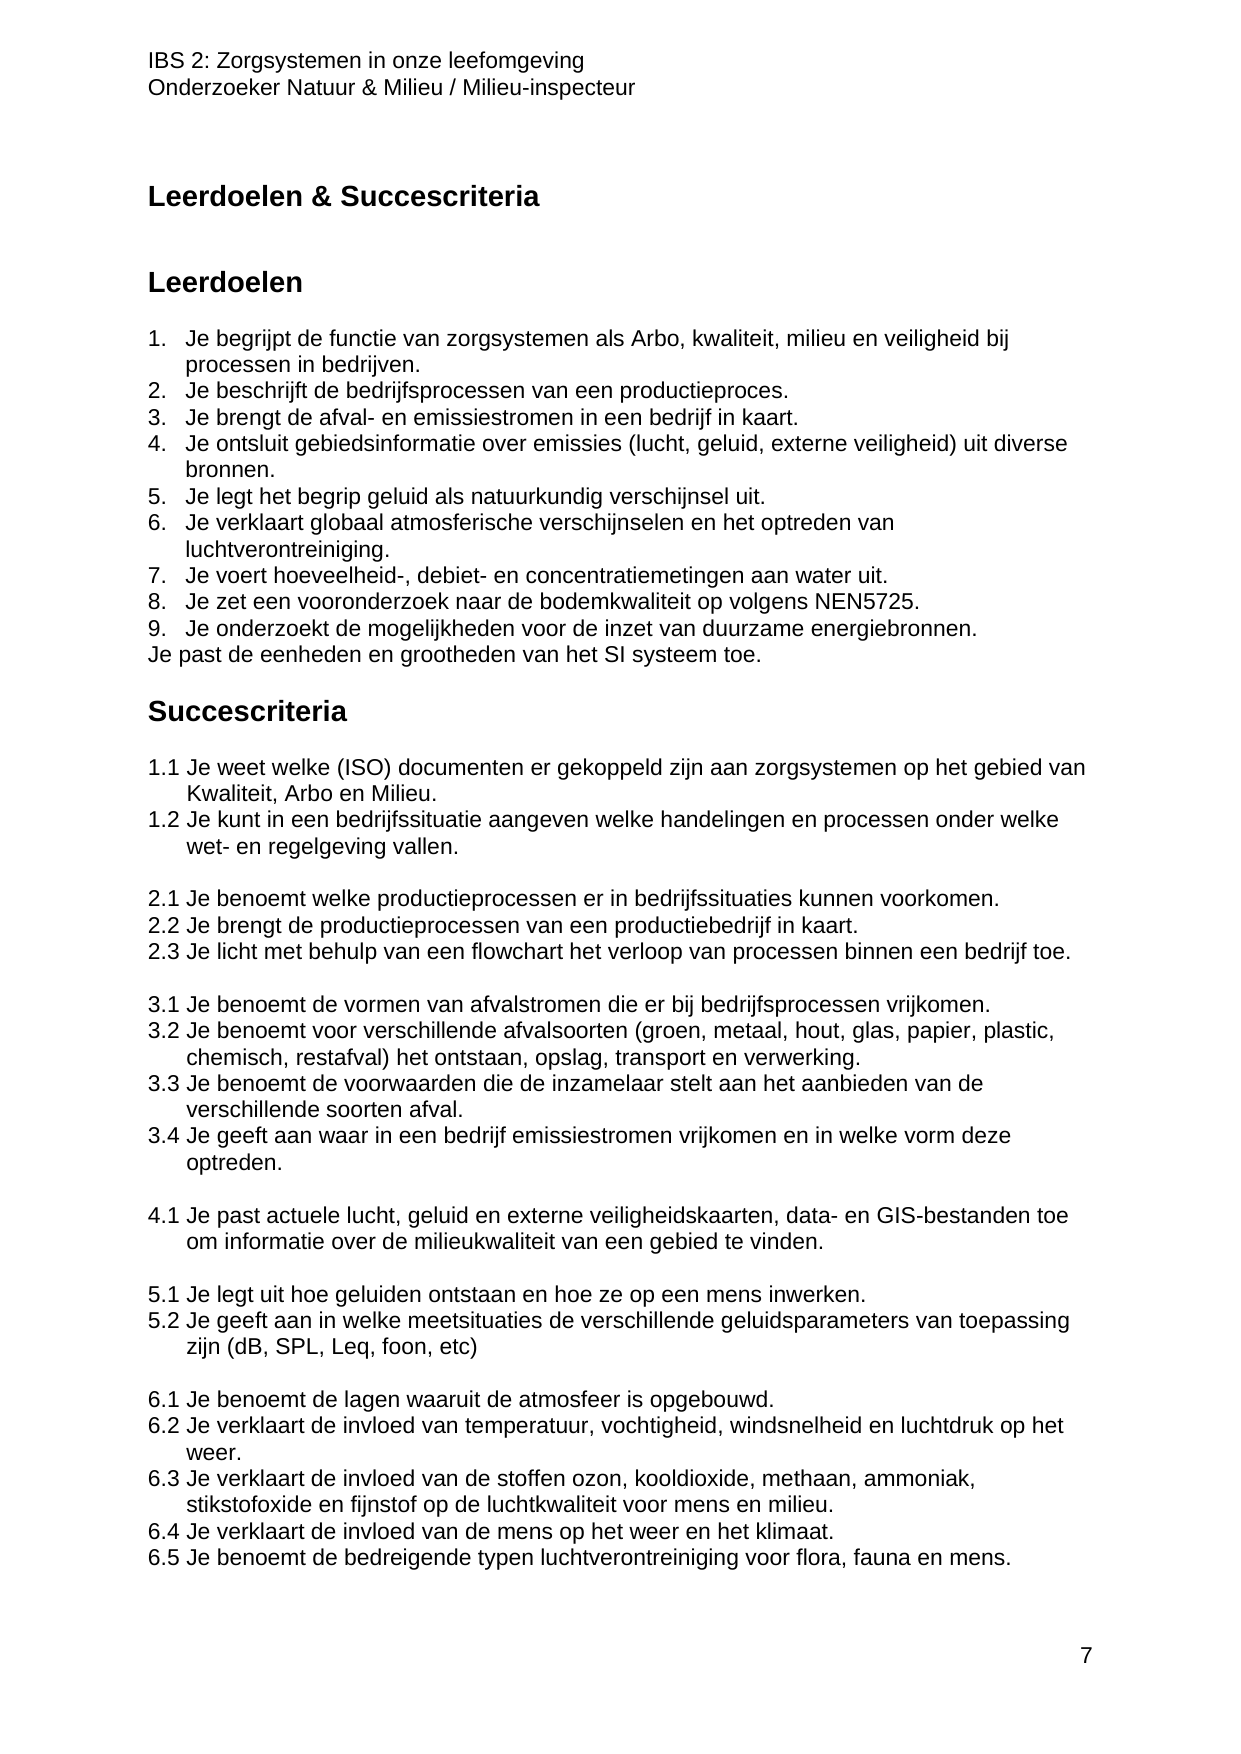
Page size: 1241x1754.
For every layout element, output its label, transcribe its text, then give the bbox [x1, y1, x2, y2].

subtitle Succescriteria [148, 694, 1093, 727]
text 2.3 Je licht met behulp van een flowchart het verloop van processen binnen een bedrijf toe. [148, 938, 1093, 964]
list Je zet een vooronderzoek naar de bodemkwaliteit op volgens NEN5725. [148, 588, 1093, 614]
subtitle Leerdoelen & Succescriteria [148, 179, 1093, 213]
list Je voert hoeveelheid-, debiet- en concentratiemetingen aan water uit. [148, 562, 1093, 588]
text 6.1 Je benoemt de lagen waaruit de atmosfeer is opgebouwd. [148, 1386, 1093, 1412]
text Je past de eenheden en grootheden van het SI systeem toe. [148, 641, 1093, 667]
text 6.2 Je verklaart de invloed van temperatuur, vochtigheid, windsnelheid en luchtdruk op het weer. [148, 1412, 1093, 1465]
list Je weet welke (ISO) documenten er gekoppeld zijn aan zorgsystemen op het gebied van Kwaliteit, Arbo en Milieu. [148, 753, 1093, 806]
text 3.3 Je benoemt de voorwaarden die de inzamelaar stelt aan het aanbieden van de verschillende soorten afval. [148, 1070, 1093, 1122]
text 3.1 Je benoemt de vormen van afvalstromen die er bij bedrijfsprocessen vrijkomen. [148, 991, 1093, 1017]
list Je verklaart globaal atmosferische verschijnselen en het optreden van luchtverontreiniging. [148, 509, 1093, 562]
list Je legt het begrip geluid als natuurkundig verschijnsel uit. [148, 483, 1093, 509]
text 5.1 Je legt uit hoe geluiden ontstaan en hoe ze op een mens inwerken. [148, 1281, 1093, 1307]
text 6.4 Je verklaart de invloed van de mens op het weer en het klimaat. [148, 1518, 1093, 1544]
list Je onderzoekt de mogelijkheden voor de inzet van duurzame energiebronnen. [148, 614, 1093, 641]
list Je beschrijft de bedrijfsprocessen van een productieproces. [148, 377, 1093, 404]
text 6.3 Je verklaart de invloed van de stoffen ozon, kooldioxide, methaan, ammoniak, stikstofoxide en fijnstof op de luchtkwaliteit voor mens en milieu. [148, 1465, 1093, 1518]
text 6.5 Je benoemt de bedreigende typen luchtverontreiniging voor flora, fauna en mens. [148, 1544, 1093, 1571]
text 4.1 Je past actuele lucht, geluid en externe veiligheidskaarten, data- en GIS-bestanden toe om informatie over de milieukwaliteit van een gebied te vinden. [148, 1202, 1093, 1254]
list Je kunt in een bedrijfssituatie aangeven welke handelingen en processen onder welke wet- en regelgeving vallen. [148, 806, 1093, 859]
list Je begrijpt de functie van zorgsystemen als Arbo, kwaliteit, milieu en veiligheid bij processen in bedrijven. [148, 325, 1093, 377]
subtitle Leerdoelen [148, 265, 1093, 298]
text 5.2 Je geeft aan in welke meetsituaties de verschillende geluidsparameters van toepassing zijn (dB, SPL, Leq, foon, etc) [148, 1307, 1093, 1360]
text 2.1 Je benoemt welke productieprocessen er in bedrijfssituaties kunnen voorkomen. [148, 885, 1093, 912]
text 3.4 Je geeft aan waar in een bedrijf emissiestromen vrijkomen en in welke vorm deze optreden. [148, 1122, 1093, 1175]
text 3.2 Je benoemt voor verschillende afvalsoorten (groen, metaal, hout, glas, papier, plastic, chemisch, restafval) het ontstaan, opslag, transport en verwerking. [148, 1017, 1093, 1070]
list Je ontsluit gebiedsinformatie over emissies (lucht, geluid, externe veiligheid) uit diverse bronnen. [148, 430, 1093, 483]
text 2.2 Je brengt de productieprocessen van een productiebedrijf in kaart. [148, 912, 1093, 938]
list Je brengt de afval- en emissiestromen in een bedrijf in kaart. [148, 404, 1093, 430]
